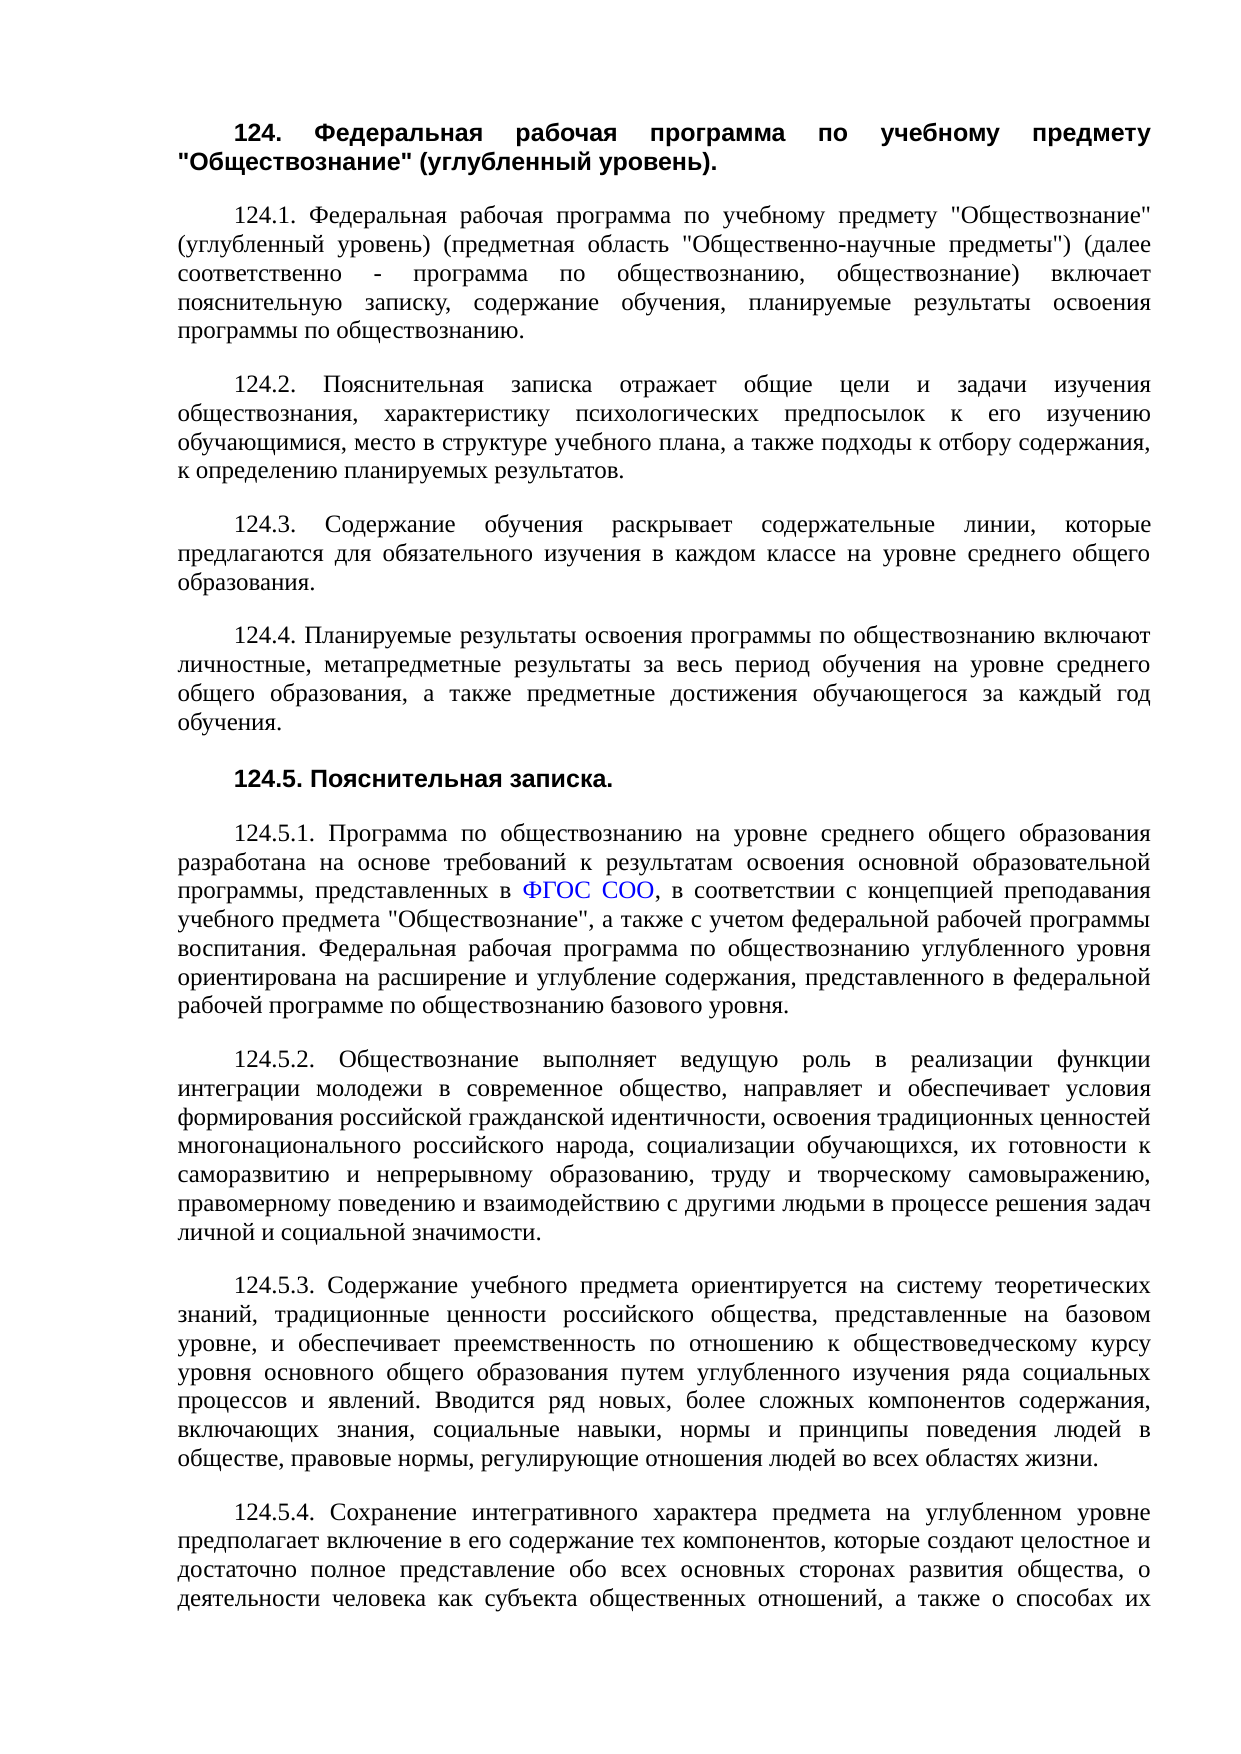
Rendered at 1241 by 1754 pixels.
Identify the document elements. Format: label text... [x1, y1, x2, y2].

text 124.4. Планируемые результаты освоения программы по обществознанию включают личностные, метапредметные результаты за весь период обучения на уровне среднего общего образования, а также предметные достижения обучающегося за каждый год обучения. [177, 621, 1152, 736]
text 124.5.2. Обществознание выполняет ведущую роль в реализации функции интеграции молодежи в современное общество, направляет и обеспечивает условия формирования российской гражданской идентичности, освоения традиционных ценностей многонационального российского народа, социализации обучающихся, их готовности к саморазвитию и непрерывному образованию, труду и творческому самовыражению, правомерному поведению и взаимодействию с другими людьми в процессе решения задач личной и социальной значимости. [177, 1044, 1152, 1246]
title 124.5. Пояснительная записка. [177, 764, 1152, 793]
text 124.3. Содержание обучения раскрывает содержательные линии, которые предлагаются для обязательного изучения в каждом классе на уровне среднего общего образования. [177, 509, 1152, 596]
text 124.5.3. Содержание учебного предмета ориентируется на систему теоретических знаний, традиционные ценности российского общества, представленные на базовом уровне, и обеспечивает преемственность по отношению к обществоведческому курсу уровня основного общего образования путем углубленного изучения ряда социальных процессов и явлений. Вводится ряд новых, более сложных компонентов содержания, включающих знания, социальные навыки, нормы и принципы поведения людей в обществе, правовые нормы, регулирующие отношения людей во всех областях жизни. [177, 1271, 1152, 1472]
text 124.1. Федеральная рабочая программа по учебному предмету "Обществознание" (углубленный уровень) (предметная область "Общественно-научные предметы") (далее соответственно - программа по обществознанию, обществознание) включает пояснительную записку, содержание обучения, планируемые результаты освоения программы по обществознанию. [177, 201, 1152, 344]
title 124. Федеральная рабочая программа по учебному предмету "Обществознание" (углубленный уровень). [177, 118, 1152, 176]
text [177, 1497, 1152, 1612]
text 124.2. Пояснительная записка отражает общие цели и задачи изучения обществознания, характеристику психологических предпосылок к его изучению обучающимися, место в структуре учебного плана, а также подходы к отбору содержания, к определению планируемых результатов. [177, 369, 1152, 484]
text 124.5.1. Программа по обществознанию на уровне среднего общего образования разработана на основе требований к результатам освоения основной образовательной программы, представленных в ФГОС СОО, в соответствии с концепцией преподавания учебного предмета "Обществознание", а также с учетом федеральной рабочей программы воспитания. Федеральная рабочая программа по обществознанию углубленного уровня ориентирована на расширение и углубление содержания, представленного в федеральной рабочей программе по обществознанию базового уровня. [177, 818, 1152, 1019]
